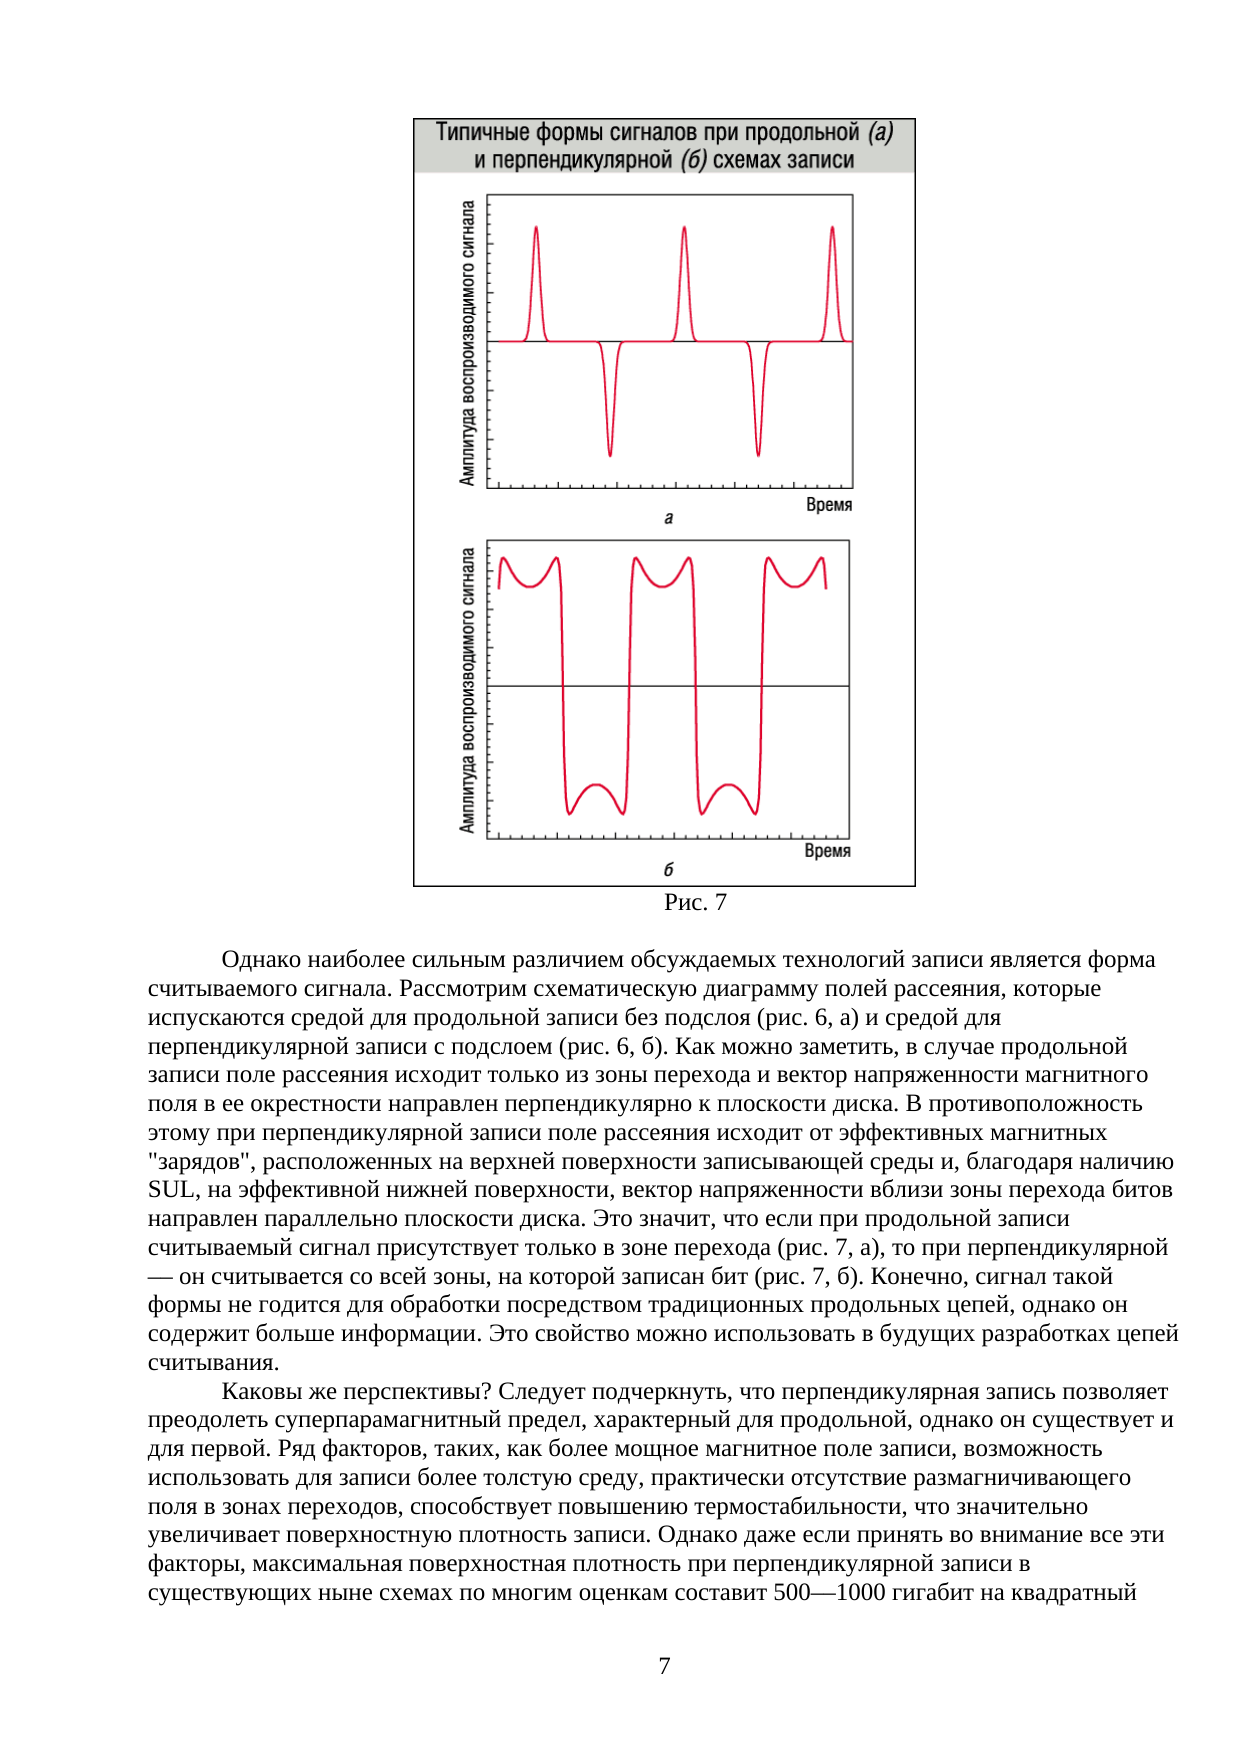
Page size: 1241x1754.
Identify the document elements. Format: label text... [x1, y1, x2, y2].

text Однако наиболее сильным различием обсуждаемых технологий записи является форма считываемого сигнала. Рассмотрим схематическую диаграмму полей рассеяния, которые испускаются средой для продольной записи без подслоя (рис. 6, а) и средой для перпендикулярной записи с подслоем (рис. 6, б). Как можно заметить, в случае продольной записи поле рассеяния исходит только из зоны перехода и вектор напряженности магнитного поля в ее окрестности направлен перпендикулярно к плоскости диска. В противоположность этому при перпендикулярной записи поле рассеяния исходит от эффективных магнитных "зарядов", расположенных на верхней поверхности записывающей среды и, благодаря наличию SUL, на эффективной нижней поверхности, вектор напряженности вблизи зоны перехода битов направлен параллельно плоскости диска. Это значит, что если при продольной записи считываемый сигнал присутствует только в зоне перехода (рис. 7, а), то при перпендикулярной –– он считывается со всей зоны, на которой записан бит (рис. 7, б). Конечно, сигнал такой формы не годится для обработки посредством традиционных продольных цепей, однако он содержит больше информации. Это свойство можно использовать в будущих разработках цепей считывания. [148, 944, 1181, 1376]
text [148, 1376, 1181, 1606]
text Рис. 7 [148, 887, 1181, 916]
picture [413, 118, 916, 887]
